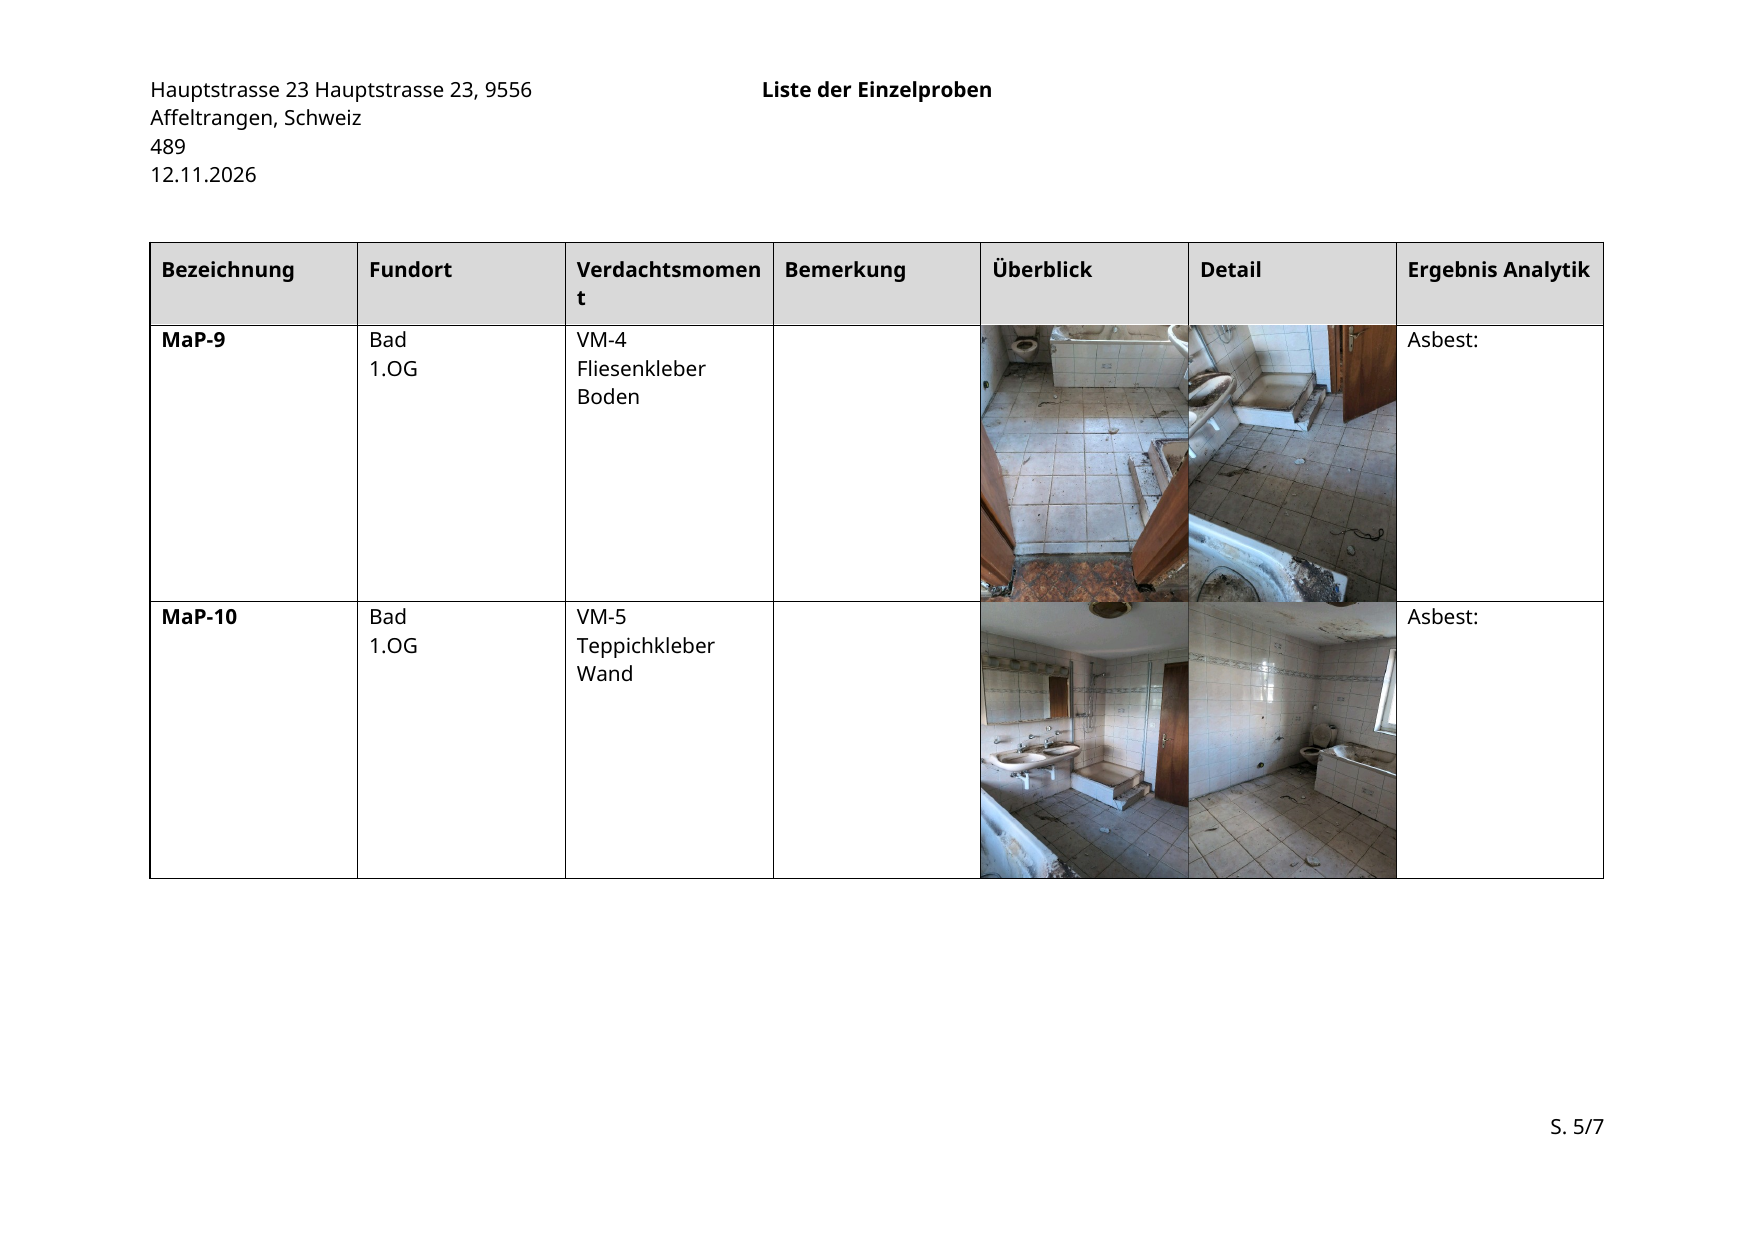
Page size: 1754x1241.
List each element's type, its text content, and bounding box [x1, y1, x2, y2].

table_cell Asbest: [1397, 602, 1603, 878]
table_cell Bad 1.OG [358, 326, 565, 601]
table_header Detail [1189, 243, 1396, 324]
table_header Fundort [358, 243, 565, 324]
table_cell MaP-10 [151, 602, 357, 878]
table_cell VM-4 Fliesenkleber Boden [566, 326, 773, 601]
table_cell MaP-9 [151, 326, 357, 601]
table_cell [774, 602, 980, 878]
table_header Verdachtsmoment [566, 243, 773, 324]
table_cell [774, 326, 980, 601]
table_header Bemerkung [774, 243, 980, 324]
table_cell Bad 1.OG [358, 602, 565, 878]
table_cell Asbest: [1397, 326, 1603, 601]
table_header Überblick [981, 243, 1188, 324]
picture [980, 325, 1397, 878]
table_header Ergebnis Analytik [1397, 243, 1603, 324]
table_header Bezeichnung [151, 243, 357, 324]
table_cell VM-5 Teppichkleber Wand [566, 602, 773, 878]
